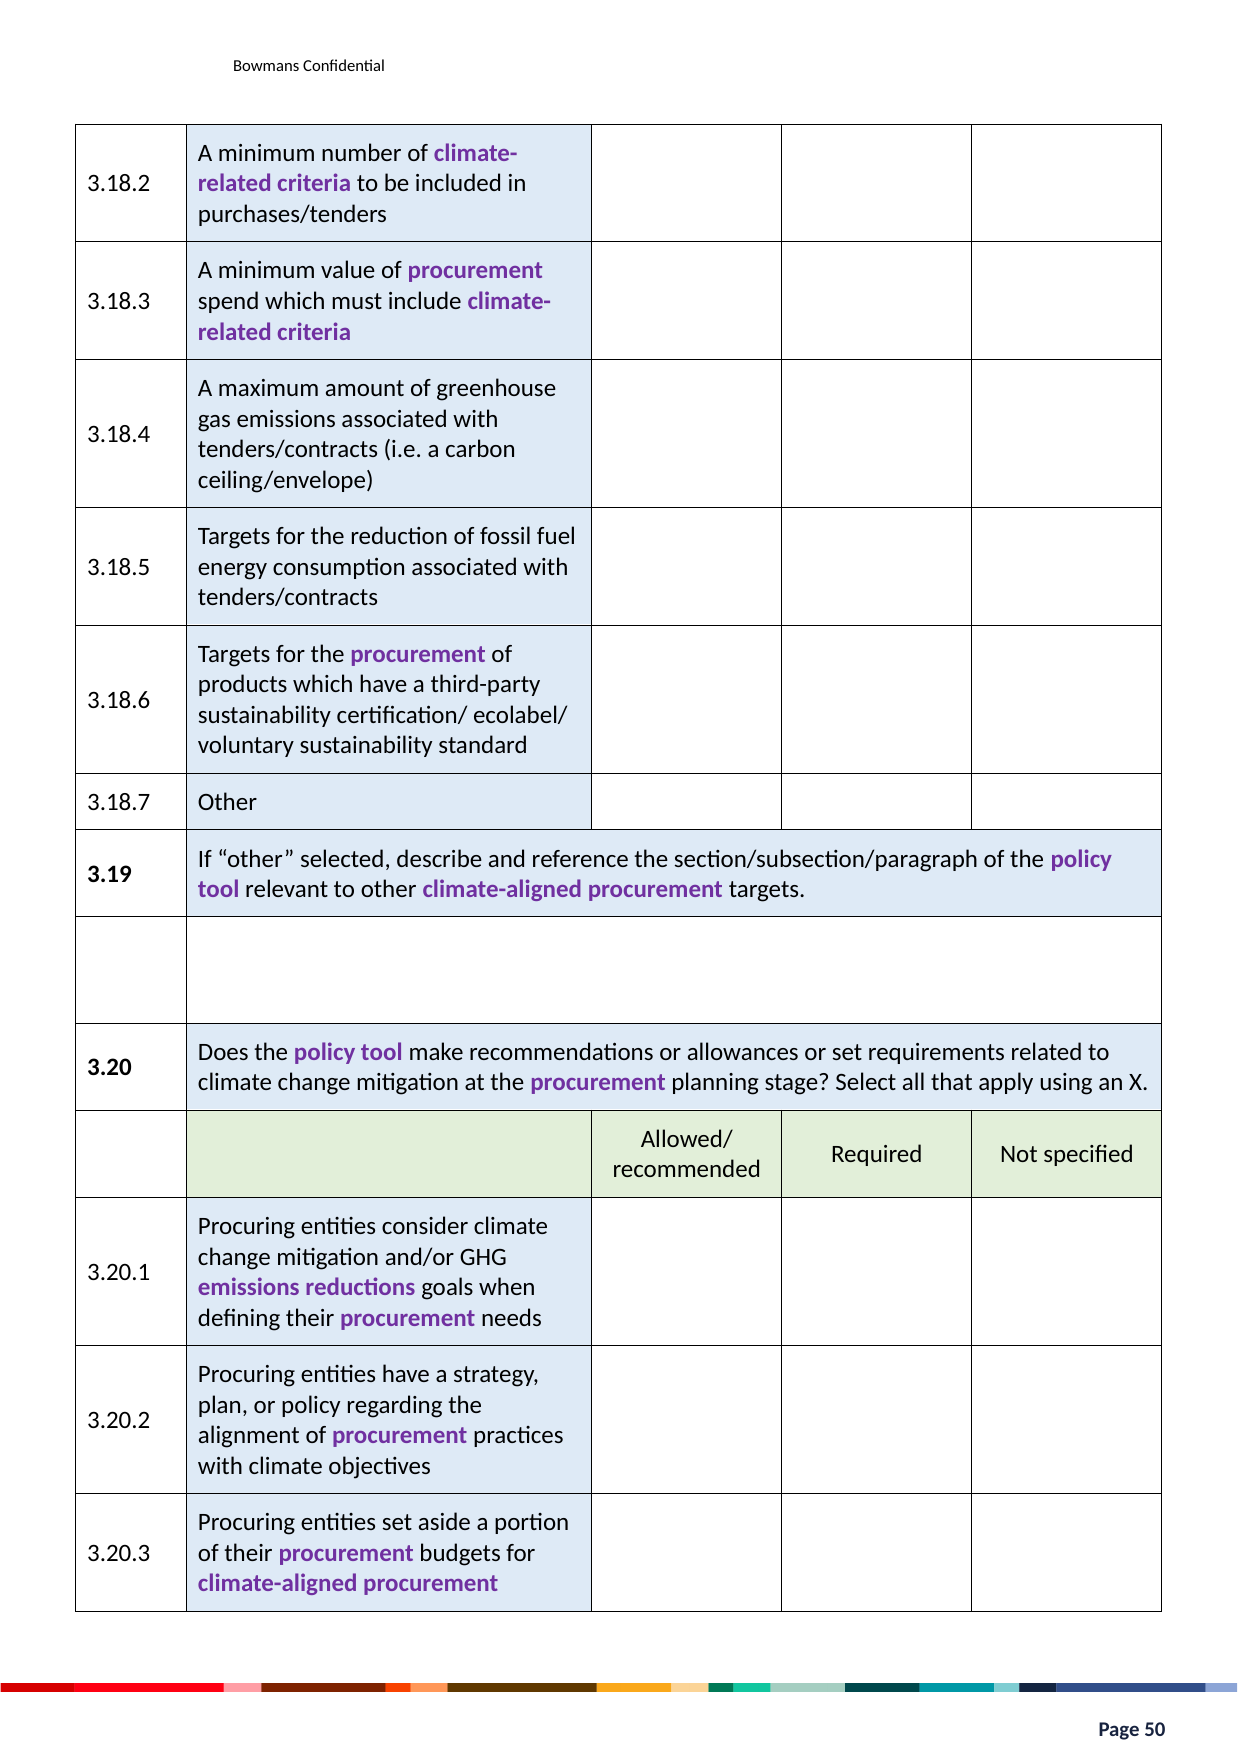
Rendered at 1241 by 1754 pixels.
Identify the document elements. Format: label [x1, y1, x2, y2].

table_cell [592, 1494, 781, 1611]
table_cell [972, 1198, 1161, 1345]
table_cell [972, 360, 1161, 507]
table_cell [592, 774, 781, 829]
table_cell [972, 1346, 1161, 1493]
picture [0, 1683, 1236, 1692]
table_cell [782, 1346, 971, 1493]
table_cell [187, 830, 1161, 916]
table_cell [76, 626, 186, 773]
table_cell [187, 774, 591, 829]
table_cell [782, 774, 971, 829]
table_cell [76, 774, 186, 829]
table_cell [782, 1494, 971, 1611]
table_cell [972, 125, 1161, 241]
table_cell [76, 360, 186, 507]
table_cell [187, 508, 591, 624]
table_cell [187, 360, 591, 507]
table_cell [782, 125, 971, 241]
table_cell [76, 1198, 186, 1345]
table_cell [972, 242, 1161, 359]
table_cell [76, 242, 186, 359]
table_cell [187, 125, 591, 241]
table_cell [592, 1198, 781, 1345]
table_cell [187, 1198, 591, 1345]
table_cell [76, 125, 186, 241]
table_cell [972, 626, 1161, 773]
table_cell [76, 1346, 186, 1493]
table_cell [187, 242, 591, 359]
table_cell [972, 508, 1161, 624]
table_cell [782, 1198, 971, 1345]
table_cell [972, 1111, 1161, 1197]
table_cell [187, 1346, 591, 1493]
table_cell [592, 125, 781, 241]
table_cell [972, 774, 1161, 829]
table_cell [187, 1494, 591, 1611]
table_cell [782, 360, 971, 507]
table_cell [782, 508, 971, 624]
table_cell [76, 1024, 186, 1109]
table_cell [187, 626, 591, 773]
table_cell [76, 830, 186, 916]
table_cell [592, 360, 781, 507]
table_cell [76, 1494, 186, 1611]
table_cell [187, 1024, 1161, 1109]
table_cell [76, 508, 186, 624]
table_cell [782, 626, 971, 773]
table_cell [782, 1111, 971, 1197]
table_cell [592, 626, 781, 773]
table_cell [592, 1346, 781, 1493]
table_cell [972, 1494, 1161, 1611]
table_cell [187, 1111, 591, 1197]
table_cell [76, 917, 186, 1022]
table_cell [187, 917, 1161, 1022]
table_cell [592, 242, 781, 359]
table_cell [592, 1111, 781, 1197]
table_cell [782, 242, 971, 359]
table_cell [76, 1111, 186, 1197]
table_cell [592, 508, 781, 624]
